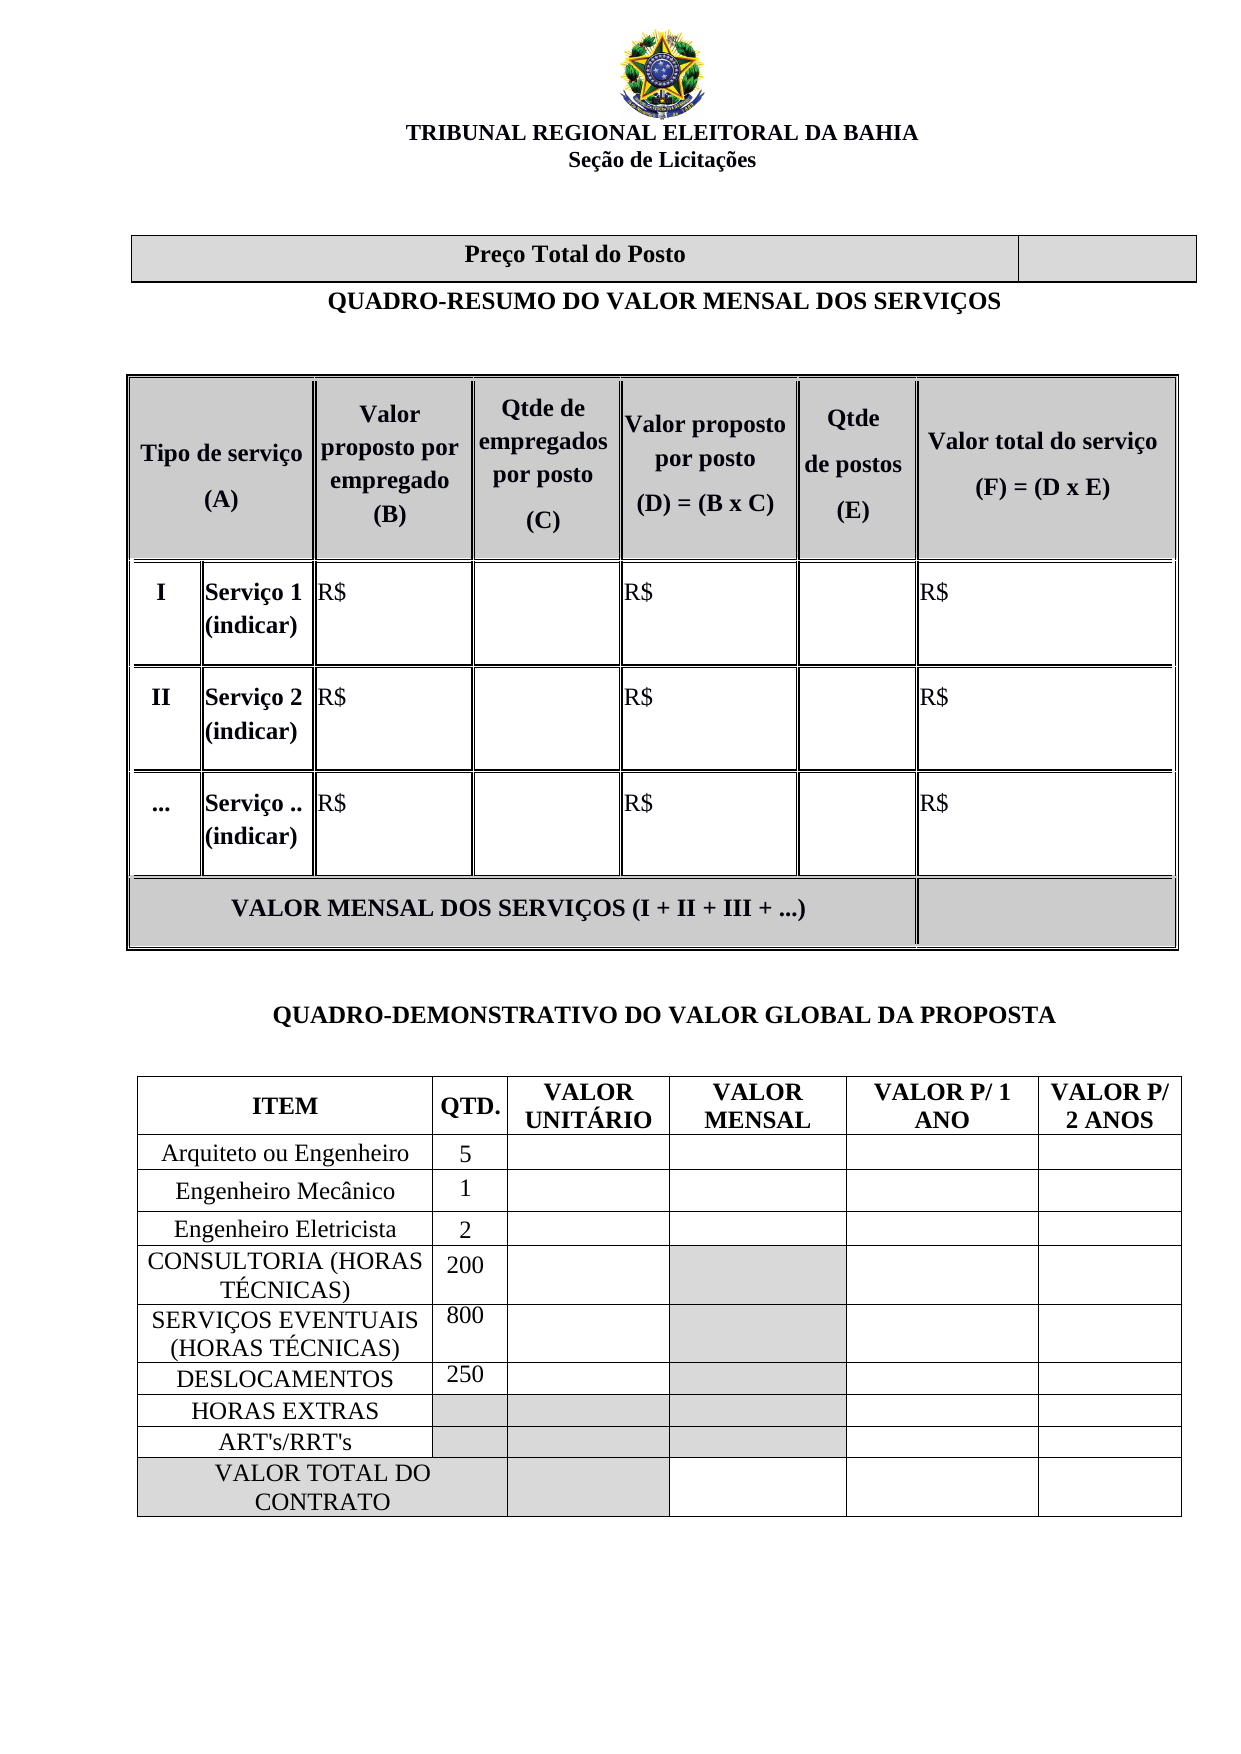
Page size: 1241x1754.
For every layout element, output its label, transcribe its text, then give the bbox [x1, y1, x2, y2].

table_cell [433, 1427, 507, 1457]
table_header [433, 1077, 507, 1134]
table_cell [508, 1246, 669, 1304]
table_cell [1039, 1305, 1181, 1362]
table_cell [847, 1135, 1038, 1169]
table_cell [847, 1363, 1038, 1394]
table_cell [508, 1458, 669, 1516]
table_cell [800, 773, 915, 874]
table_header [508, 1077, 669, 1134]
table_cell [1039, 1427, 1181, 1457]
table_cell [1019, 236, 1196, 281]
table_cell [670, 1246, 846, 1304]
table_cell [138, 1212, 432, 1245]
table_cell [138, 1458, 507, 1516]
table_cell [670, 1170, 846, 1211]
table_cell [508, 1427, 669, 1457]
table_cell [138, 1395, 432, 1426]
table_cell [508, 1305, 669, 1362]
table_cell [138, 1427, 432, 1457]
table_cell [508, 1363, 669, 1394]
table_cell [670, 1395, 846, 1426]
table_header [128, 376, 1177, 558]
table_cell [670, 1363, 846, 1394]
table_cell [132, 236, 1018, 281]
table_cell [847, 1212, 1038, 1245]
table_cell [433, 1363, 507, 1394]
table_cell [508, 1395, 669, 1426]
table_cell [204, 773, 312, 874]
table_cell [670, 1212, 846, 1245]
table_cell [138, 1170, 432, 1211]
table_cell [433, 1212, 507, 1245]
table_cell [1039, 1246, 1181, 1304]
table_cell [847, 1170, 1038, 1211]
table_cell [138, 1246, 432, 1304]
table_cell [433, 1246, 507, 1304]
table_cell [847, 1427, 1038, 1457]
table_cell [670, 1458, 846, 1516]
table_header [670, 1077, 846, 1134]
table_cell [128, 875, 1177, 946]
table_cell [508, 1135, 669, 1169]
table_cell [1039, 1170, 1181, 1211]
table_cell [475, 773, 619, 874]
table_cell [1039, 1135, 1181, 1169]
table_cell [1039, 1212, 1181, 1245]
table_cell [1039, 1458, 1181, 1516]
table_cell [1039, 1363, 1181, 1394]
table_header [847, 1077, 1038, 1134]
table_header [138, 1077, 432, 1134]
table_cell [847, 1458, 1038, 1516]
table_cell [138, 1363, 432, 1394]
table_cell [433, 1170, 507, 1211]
text QUADRO-RESUMO DO VALOR MENSAL DOS SERVIÇOS [133, 283, 1196, 316]
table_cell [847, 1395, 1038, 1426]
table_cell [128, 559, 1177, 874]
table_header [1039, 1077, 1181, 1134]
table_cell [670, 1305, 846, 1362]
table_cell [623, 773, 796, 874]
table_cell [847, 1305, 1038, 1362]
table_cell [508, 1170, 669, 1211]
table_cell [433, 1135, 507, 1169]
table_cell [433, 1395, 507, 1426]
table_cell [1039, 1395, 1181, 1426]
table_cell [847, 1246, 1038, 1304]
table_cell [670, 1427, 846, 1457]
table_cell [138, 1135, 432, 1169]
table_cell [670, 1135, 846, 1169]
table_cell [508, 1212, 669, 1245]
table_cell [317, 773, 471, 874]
list QUADRO-DEMONSTRATIVO DO VALOR GLOBAL DA PROPOSTA [133, 997, 1196, 1030]
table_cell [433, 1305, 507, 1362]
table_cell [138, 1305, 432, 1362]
